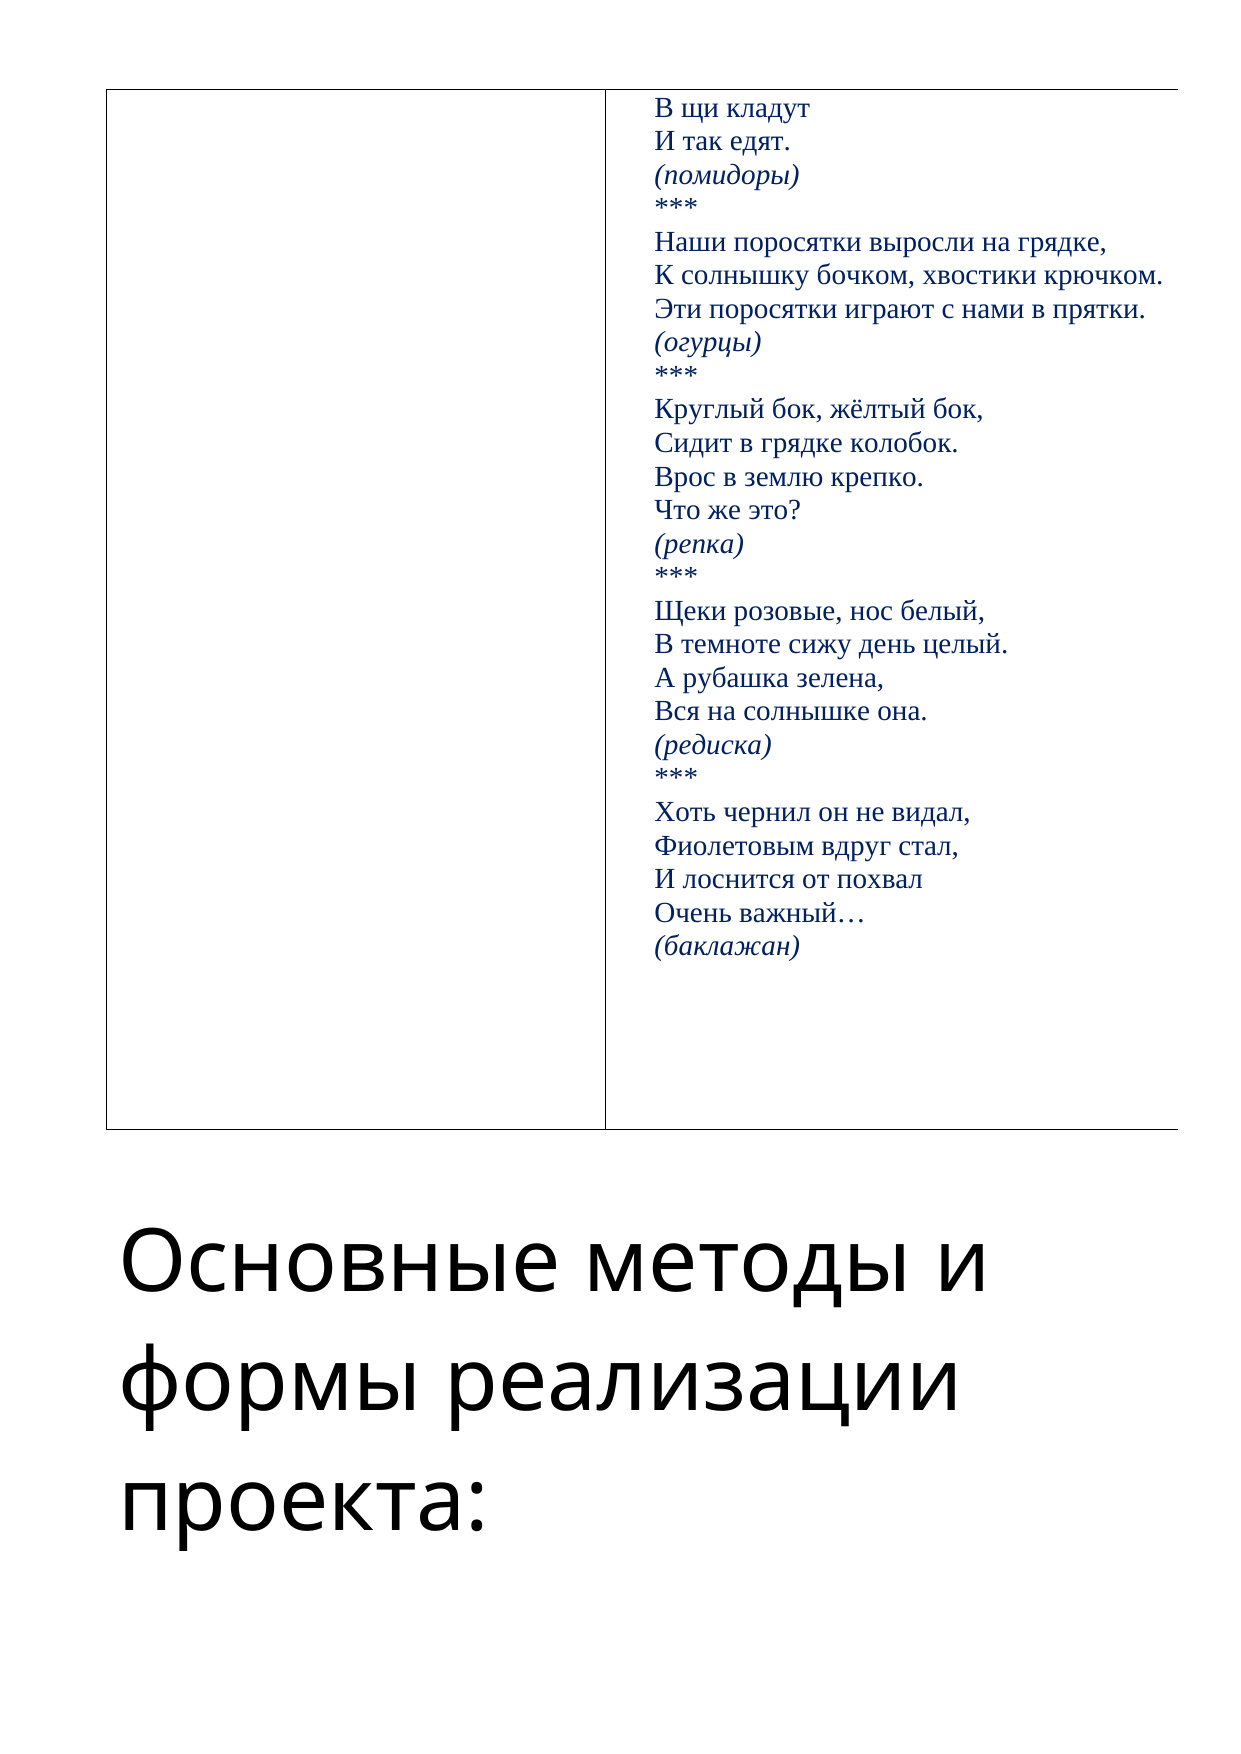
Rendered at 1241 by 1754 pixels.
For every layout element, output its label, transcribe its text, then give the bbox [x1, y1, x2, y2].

text Основные методы и формы реализации проекта: [118, 1198, 1137, 1556]
table_cell [107, 90, 605, 1129]
